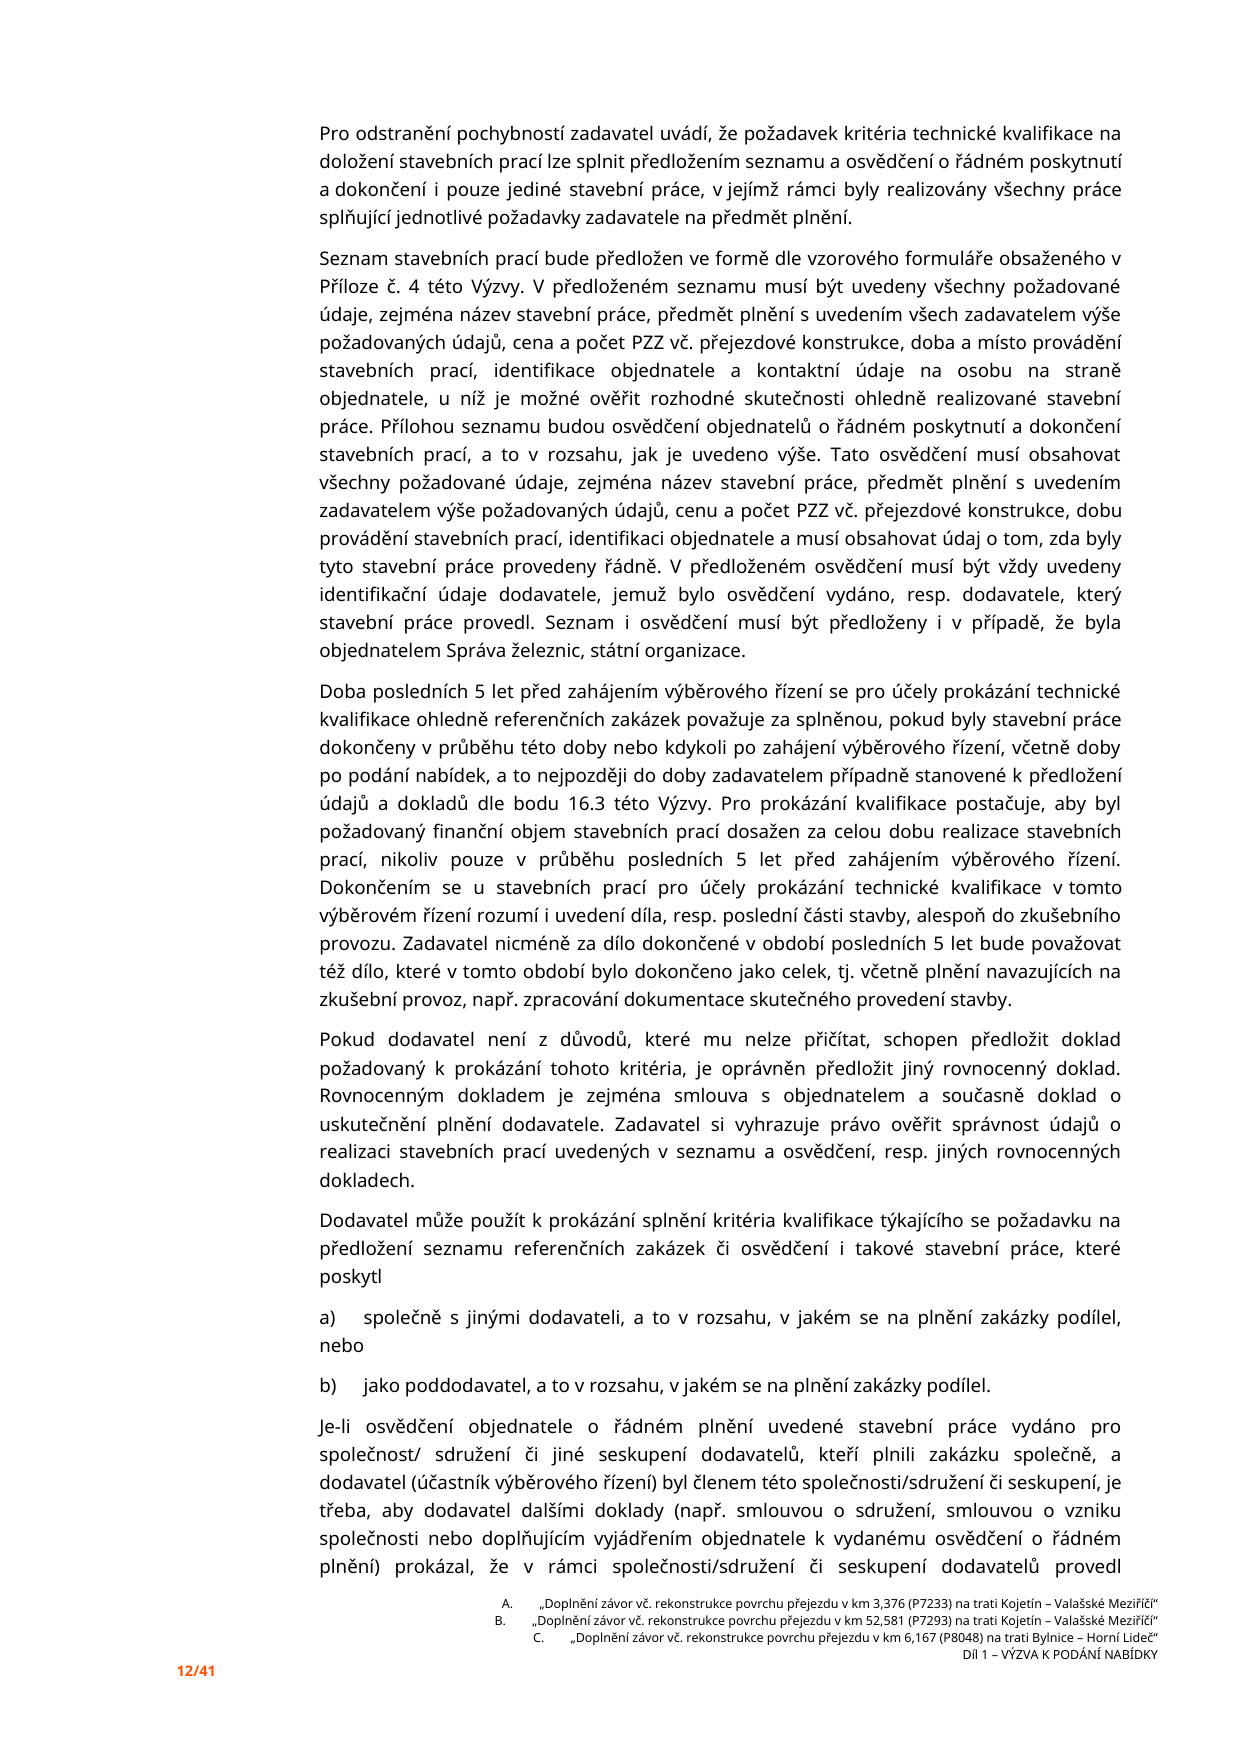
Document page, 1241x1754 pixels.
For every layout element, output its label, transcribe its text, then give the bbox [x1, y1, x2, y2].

text Pro odstranění pochybností zadavatel uvádí, že požadavek kritéria technické kvalifikace na doložení stavebních prací lze splnit předložením seznamu a osvědčení o řádném poskytnutí a dokončení i pouze jediné stavební práce, v jejímž rámci byly realizovány všechny práce splňující jednotlivé požadavky zadavatele na předmět plnění. [319, 121, 1122, 230]
text a) společně s jinými dodavateli, a to v rozsahu, v jakém se na plnění zakázky podílel, nebo [319, 1304, 1122, 1357]
text Pokud dodavatel není z důvodů, které mu nelze přičítat, schopen předložit doklad požadovaný k prokázání tohoto kritéria, je oprávněn předložit jiný rovnocenný doklad. Rovnocenným dokladem je zejména smlouva s objednatelem a současně doklad o uskutečnění plnění dodavatele. Zadavatel si vyhrazuje právo ověřit správnost údajů o realizaci stavebních prací uvedených v seznamu a osvědčení, resp. jiných rovnocenných dokladech. [319, 1027, 1122, 1192]
text Seznam stavebních prací bude předložen ve formě dle vzorového formuláře obsaženého v Příloze č. 4 této Výzvy. V předloženém seznamu musí být uvedeny všechny požadované údaje, zejména název stavební práce, předmět plnění s uvedením všech zadavatelem výše požadovaných údajů, cena a počet PZZ vč. přejezdové konstrukce, doba a místo provádění stavebních prací, identifikace objednatele a kontaktní údaje na osobu na straně objednatele, u níž je možné ověřit rozhodné skutečnosti ohledně realizované stavební práce. Přílohou seznamu budou osvědčení objednatelů o řádném poskytnutí a dokončení stavebních prací, a to v rozsahu, jak je uvedeno výše. Tato osvědčení musí obsahovat všechny požadované údaje, zejména název stavební práce, předmět plnění s uvedením zadavatelem výše požadovaných údajů, cenu a počet PZZ vč. přejezdové konstrukce, dobu provádění stavebních prací, identifikaci objednatele a musí obsahovat údaj o tom, zda byly tyto stavební práce provedeny řádně. V předloženém osvědčení musí být vždy uvedeny identifikační údaje dodavatele, jemuž bylo osvědčení vydáno, resp. dodavatele, který stavební práce provedl. Seznam i osvědčení musí být předloženy i v případě, že byla objednatelem Správa železnic, státní organizace. [319, 245, 1122, 663]
text Doba posledních 5 let před zahájením výběrového řízení se pro účely prokázání technické kvalifikace ohledně referenčních zakázek považuje za splněnou, pokud byly stavební práce dokončeny v průběhu této doby nebo kdykoli po zahájení výběrového řízení, včetně doby po podání nabídek, a to nejpozději do doby zadavatelem případně stanovené k předložení údajů a dokladů dle bodu 16.3 této Výzvy. Pro prokázání kvalifikace postačuje, aby byl požadovaný finanční objem stavebních prací dosažen za celou dobu realizace stavebních prací, nikoliv pouze v průběhu posledních 5 let před zahájením výběrového řízení. Dokončením se u stavebních prací pro účely prokázání technické kvalifikace v tomto výběrovém řízení rozumí i uvedení díla, resp. poslední části stavby, alespoň do zkušebního provozu. Zadavatel nicméně za dílo dokončené v období posledních 5 let bude považovat též dílo, které v tomto období bylo dokončeno jako celek, tj. včetně plnění navazujících na zkušební provoz, např. zpracování dokumentace skutečného provedení stavby. [319, 678, 1122, 1012]
text Dodavatel může použít k prokázání splnění kritéria kvalifikace týkajícího se požadavku na předložení seznamu referenčních zakázek či osvědčení i takové stavební práce, které poskytl [319, 1207, 1122, 1289]
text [319, 1413, 1122, 1579]
text b) jako poddodavatel, a to v rozsahu, v jakém se na plnění zakázky podílel. [319, 1372, 1122, 1398]
